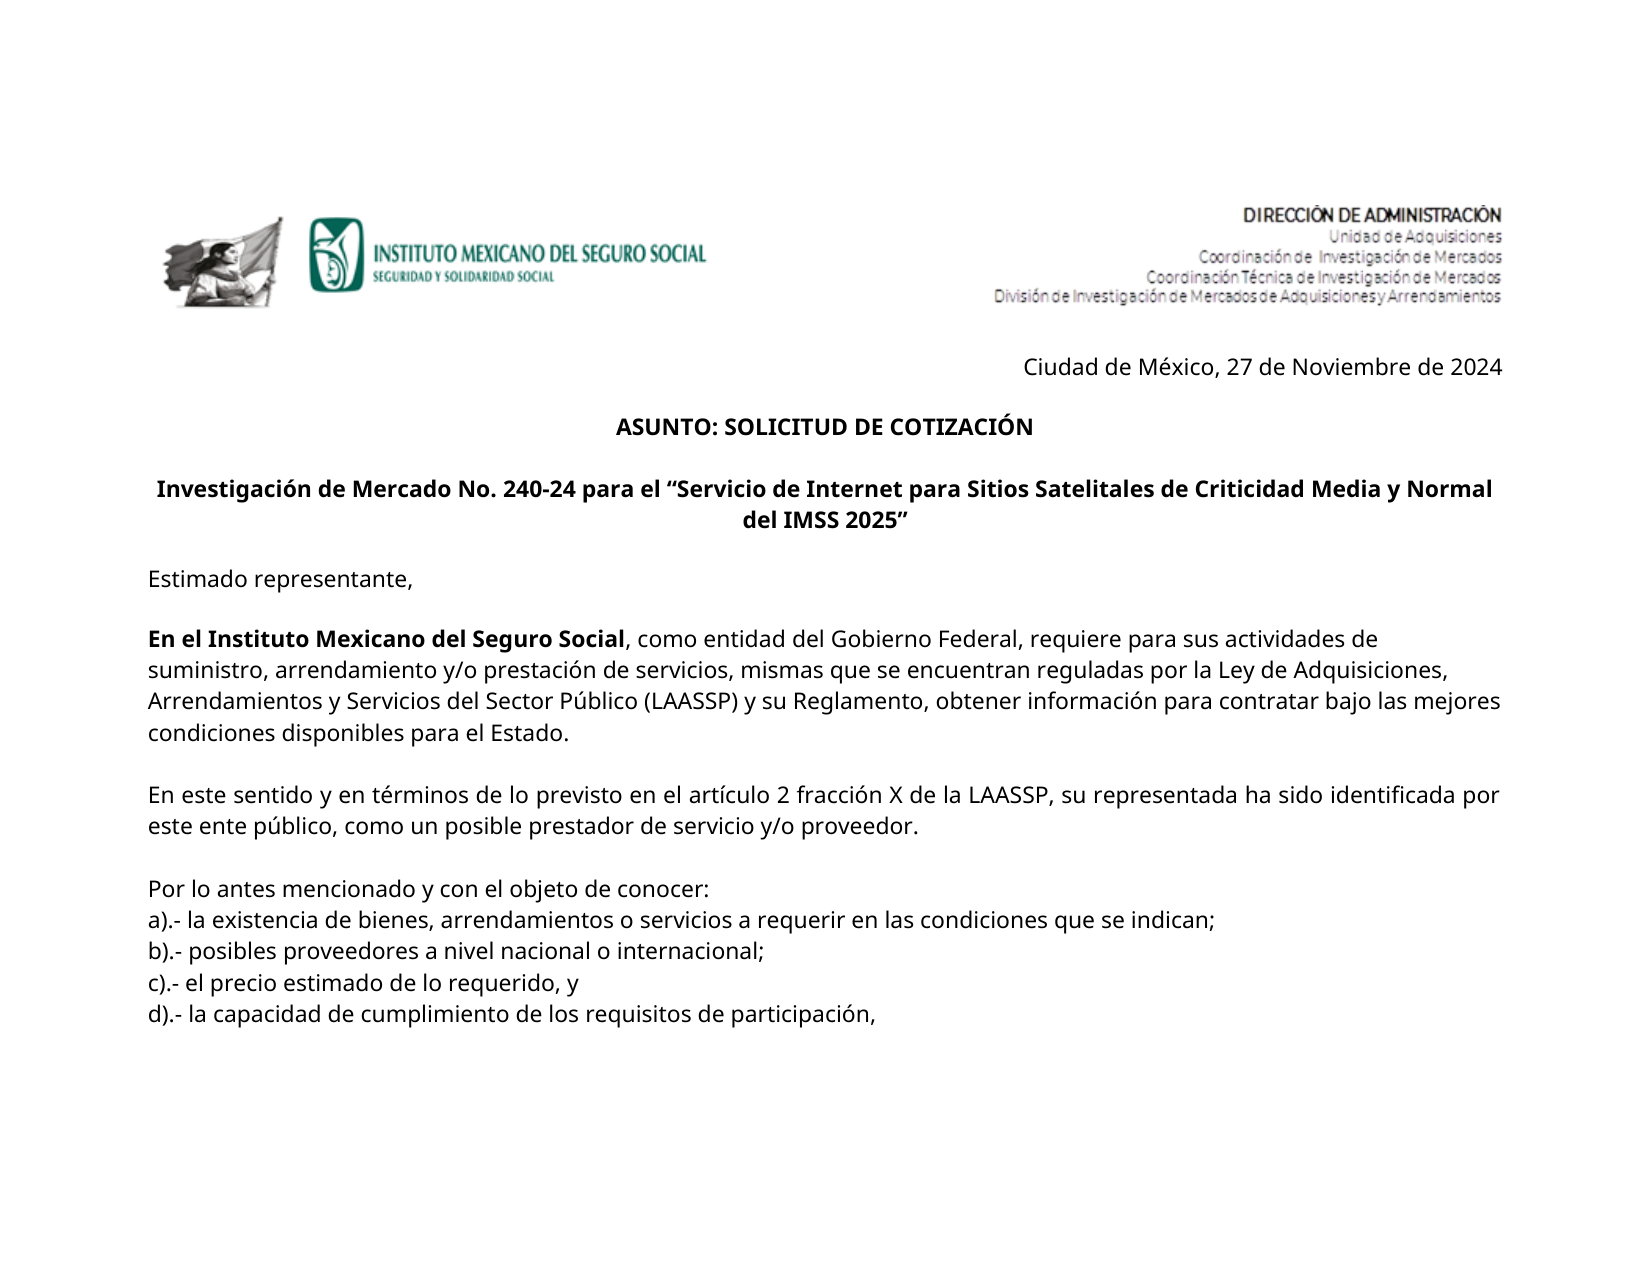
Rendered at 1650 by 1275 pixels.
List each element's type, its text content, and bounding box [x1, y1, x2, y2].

text Investigación de Mercado No. 240-24 para el “Servicio de Internet para Sitios Satelitales de Criticidad Media y Normal del IMSS 2025” [148, 473, 1502, 535]
text En este sentido y en términos de lo previsto en el artículo 2 fracción X de la LAASSP, su representada ha sido identificada por este ente público, como un posible prestador de servicio y/o proveedor. [148, 779, 1502, 841]
text Estimado representante, [148, 563, 1502, 595]
text a).- la existencia de bienes, arrendamientos o servicios a requerir en las condiciones que se indican; [148, 904, 1502, 935]
text d).- la capacidad de cumplimiento de los requisitos de participación, [148, 998, 1502, 1029]
text ASUNTO: SOLICITUD DE COTIZACIÓN [148, 410, 1502, 442]
text Por lo antes mencionado y con el objeto de conocer: [148, 873, 1502, 904]
text b).- posibles proveedores a nivel nacional o internacional; [148, 935, 1502, 966]
picture [147, 205, 726, 318]
text c).- el precio estimado de lo requerido, y [148, 966, 1502, 998]
text En el Instituto Mexicano del Seguro Social, como entidad del Gobierno Federal, requiere para sus actividades de suministro, arrendamiento y/o prestación de servicios, mismas que se encuentran reguladas por la Ley de Adquisiciones, Arrendamientos y Servicios del Sector Público (LAASSP) y su Reglamento, obtener información para contratar bajo las mejores condiciones disponibles para el Estado. [148, 623, 1502, 748]
picture [978, 205, 1503, 326]
text Ciudad de México, 27 de Noviembre de 2024 [148, 351, 1502, 382]
